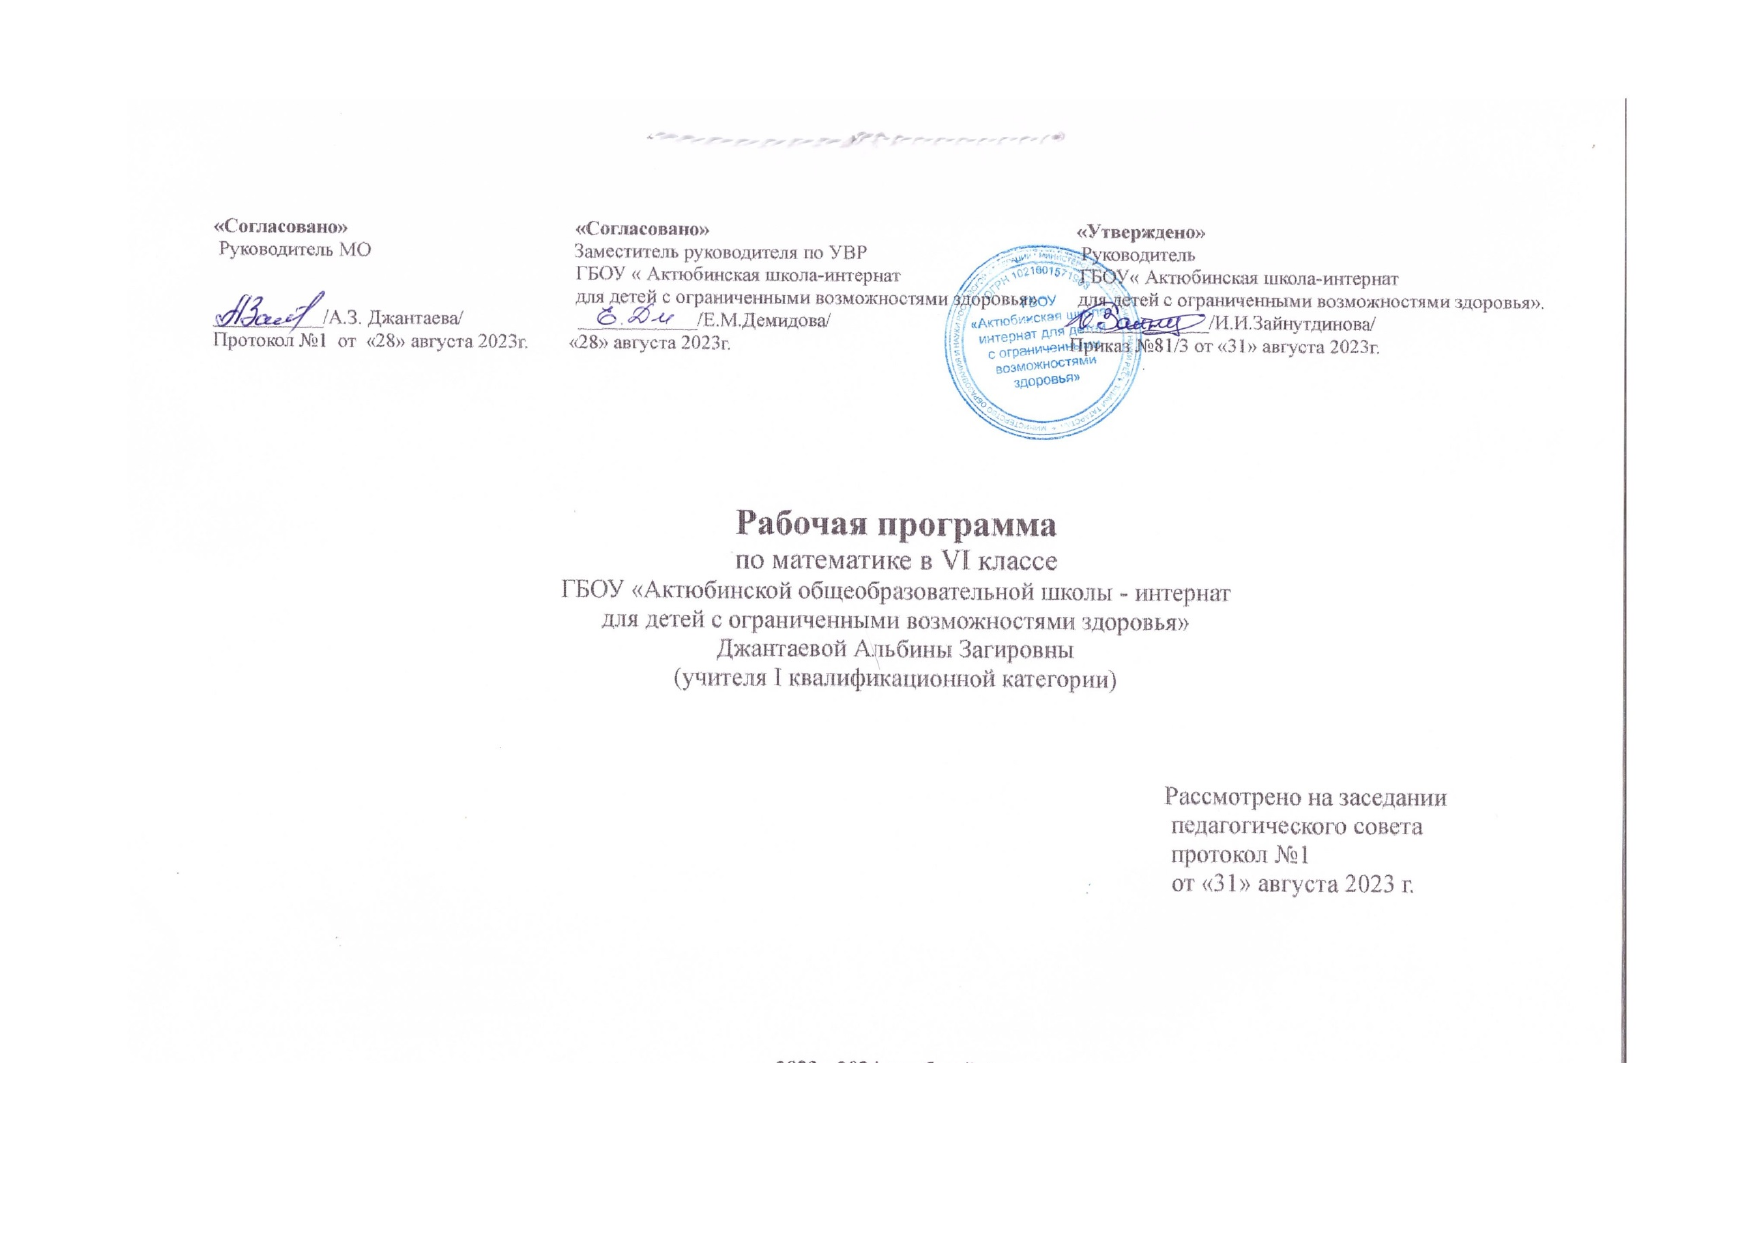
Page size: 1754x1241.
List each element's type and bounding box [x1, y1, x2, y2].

picture [118, 88, 1636, 1063]
